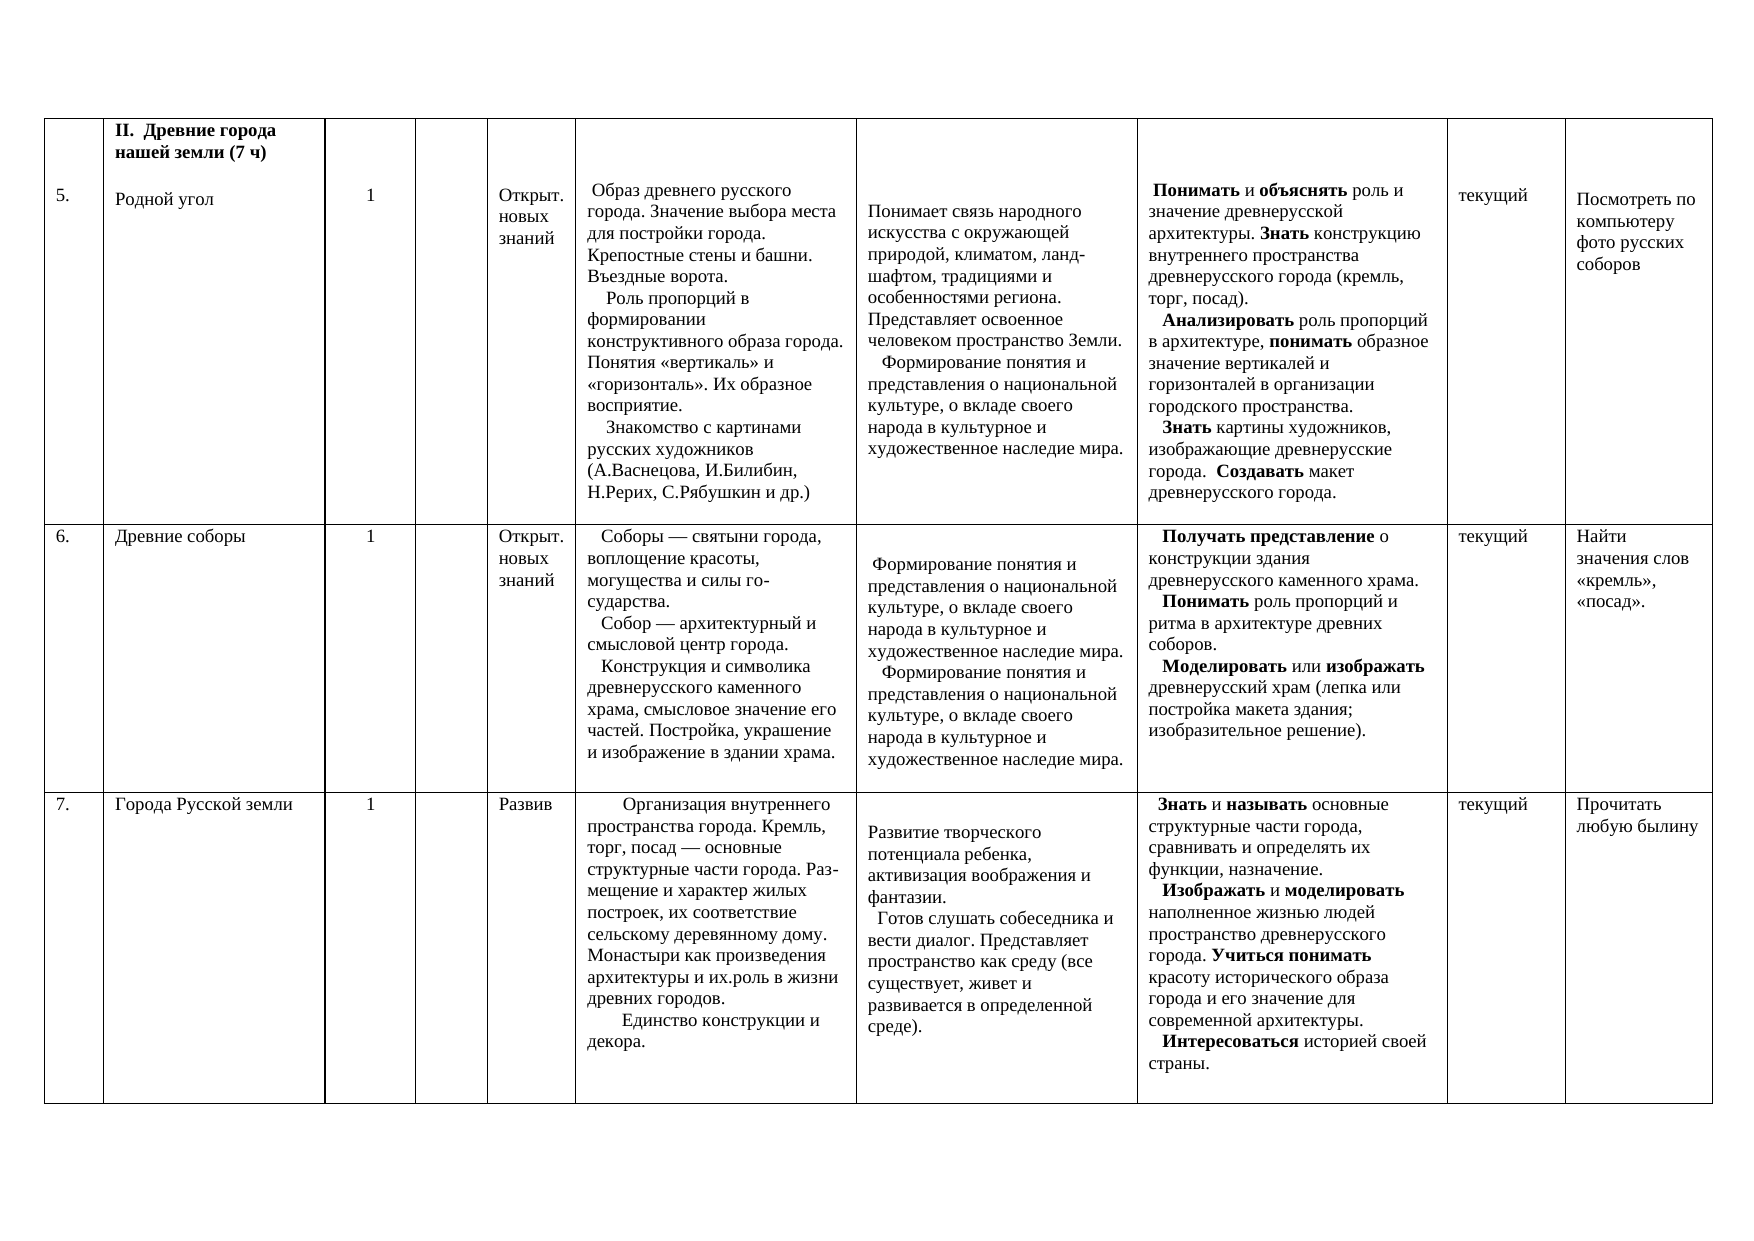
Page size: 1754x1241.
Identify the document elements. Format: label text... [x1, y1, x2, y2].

table_cell 1 [326, 525, 415, 792]
table_cell Понимает связь народного искусства с окружающей природой, климатом, ландшафтом, традициями и особенностями региона. Представляет освоенное человеком пространство Земли. Формирование понятия и представления о национальной культуре, о вкладе своего народа в культурное и художественное наследие мира. [857, 119, 1137, 524]
table_cell [416, 525, 487, 792]
table_cell 5. [45, 119, 103, 524]
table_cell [1566, 793, 1712, 1103]
table_cell текущий [1448, 793, 1565, 1103]
table_cell 1 [326, 119, 415, 524]
table_cell Получать представление о конструкции здания древнерусского каменного храма. Понимать роль пропорций и ритма в архитектуре древних соборов. Моделировать или изображать древнерусский храм (лепка или постройка макета здания; изобразительное решение). [1138, 525, 1447, 792]
table_cell текущий [1448, 525, 1565, 792]
table_cell 1 [326, 793, 415, 1103]
table_cell II. Древние города нашей земли (7 ч) Родной угол [104, 119, 324, 524]
table_cell Открыт.новых знаний [488, 119, 575, 524]
table_cell Понимать и объяснять роль и значение древнерусской архитектуры. Знать конструкцию внутреннего пространства древнерусского города (кремль, торг, посад). Анализировать роль пропорций в архитектуре, понимать образное значение вертикалей и горизонталей в организации городского пространства. Знать картины художников, изображающие древнерусские города. Создавать макет древнерусского города. [1138, 119, 1447, 524]
table_cell Открыт.новых знаний [488, 525, 575, 792]
table_cell Соборы — святыни города, воплощение красоты, могущества и силы государства. Собор — архитектурный и смысловой центр города. Конструкция и символика древнерусского каменного храма, смысловое значение его частей. Постройка, украшение и изображение в здании храма. [576, 525, 856, 792]
table_cell [416, 793, 487, 1103]
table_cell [104, 793, 324, 1103]
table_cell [1138, 793, 1447, 1103]
table_cell Формирование понятия и представления о национальной культуре, о вкладе своего народа в культурное и художественное наследие мира. Формирование понятия и представления о национальной культуре, о вкладе своего народа в культурное и художественное наследие мира. [857, 525, 1137, 792]
table_cell Найти значения слов «кремль», «посад». [1566, 525, 1712, 792]
table_cell 7. [45, 793, 103, 1103]
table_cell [857, 793, 1137, 1103]
table_cell [416, 119, 487, 524]
table_cell 6. [45, 525, 103, 792]
table_cell Посмотреть по компьютеру фото русских соборов [1566, 119, 1712, 524]
table_cell Древние соборы [104, 525, 324, 792]
table_cell Образ древнего русского города. Значение выбора места для постройки города. Крепостные стены и башни. Въездные ворота. Роль пропорций в формировании конструктивного образа города. Понятия «вертикаль» и «горизонталь». Их образное восприятие. Знакомство с картинами русских художников (А.Васнецова, И.Билибин, Н.Рерих, С.Рябушкин и др.) [576, 119, 856, 524]
table_cell текущий [1448, 119, 1565, 524]
table_cell Развив [488, 793, 575, 1103]
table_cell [576, 793, 856, 1103]
